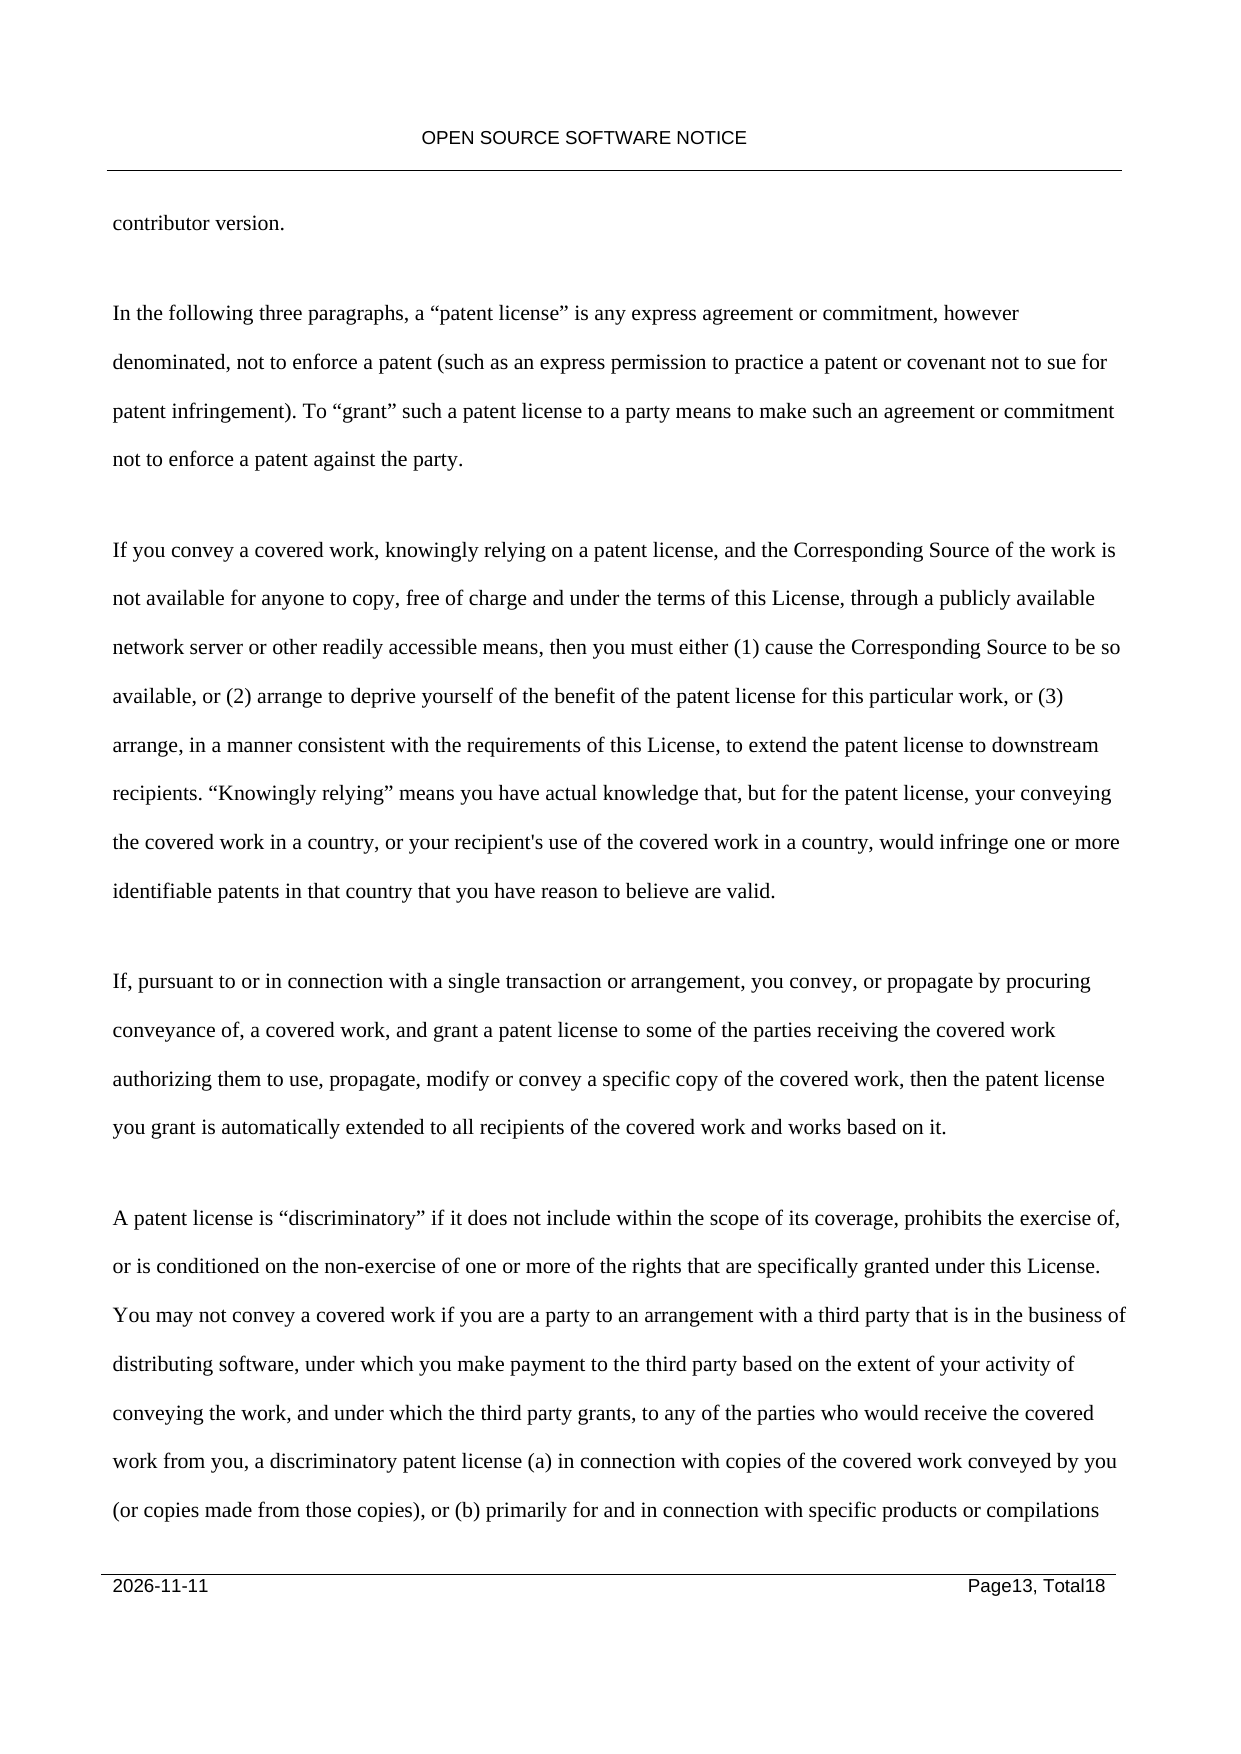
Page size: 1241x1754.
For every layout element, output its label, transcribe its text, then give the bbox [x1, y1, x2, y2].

text If you convey a covered work, knowingly relying on a patent license, and the Corresponding Source of the work is not available for anyone to copy, free of charge and under the terms of this License, through a publicly available network server or other readily accessible means, then you must either (1) cause the Corresponding Source to be so available, or (2) arrange to deprive yourself of the benefit of the patent license for this particular work, or (3) arrange, in a manner consistent with the requirements of this License, to extend the patent license to downstream recipients. “Knowingly relying” means you have actual knowledge that, but for the patent license, your conveying the covered work in a country, or your recipient's use of the covered work in a country, would infringe one or more identifiable patents in that country that you have reason to believe are valid. [112, 533, 1128, 907]
text If, pursuant to or in connection with a single transaction or arrangement, you convey, or propagate by procuring conveyance of, a covered work, and grant a patent license to some of the parties receiving the covered work authorizing them to use, propagate, modify or convey a specific copy of the covered work, then the patent license you grant is automatically extended to all recipients of the covered work and works based on it. [112, 964, 1128, 1143]
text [112, 206, 1128, 239]
text In the following three paragraphs, a “patent license” is any express agreement or commitment, however denominated, not to enforce a patent (such as an express permission to practice a patent or covenant not to sue for patent infringement). To “grant” such a patent license to a party means to make such an agreement or commitment not to enforce a patent against the party. [112, 297, 1128, 475]
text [112, 1201, 1128, 1526]
